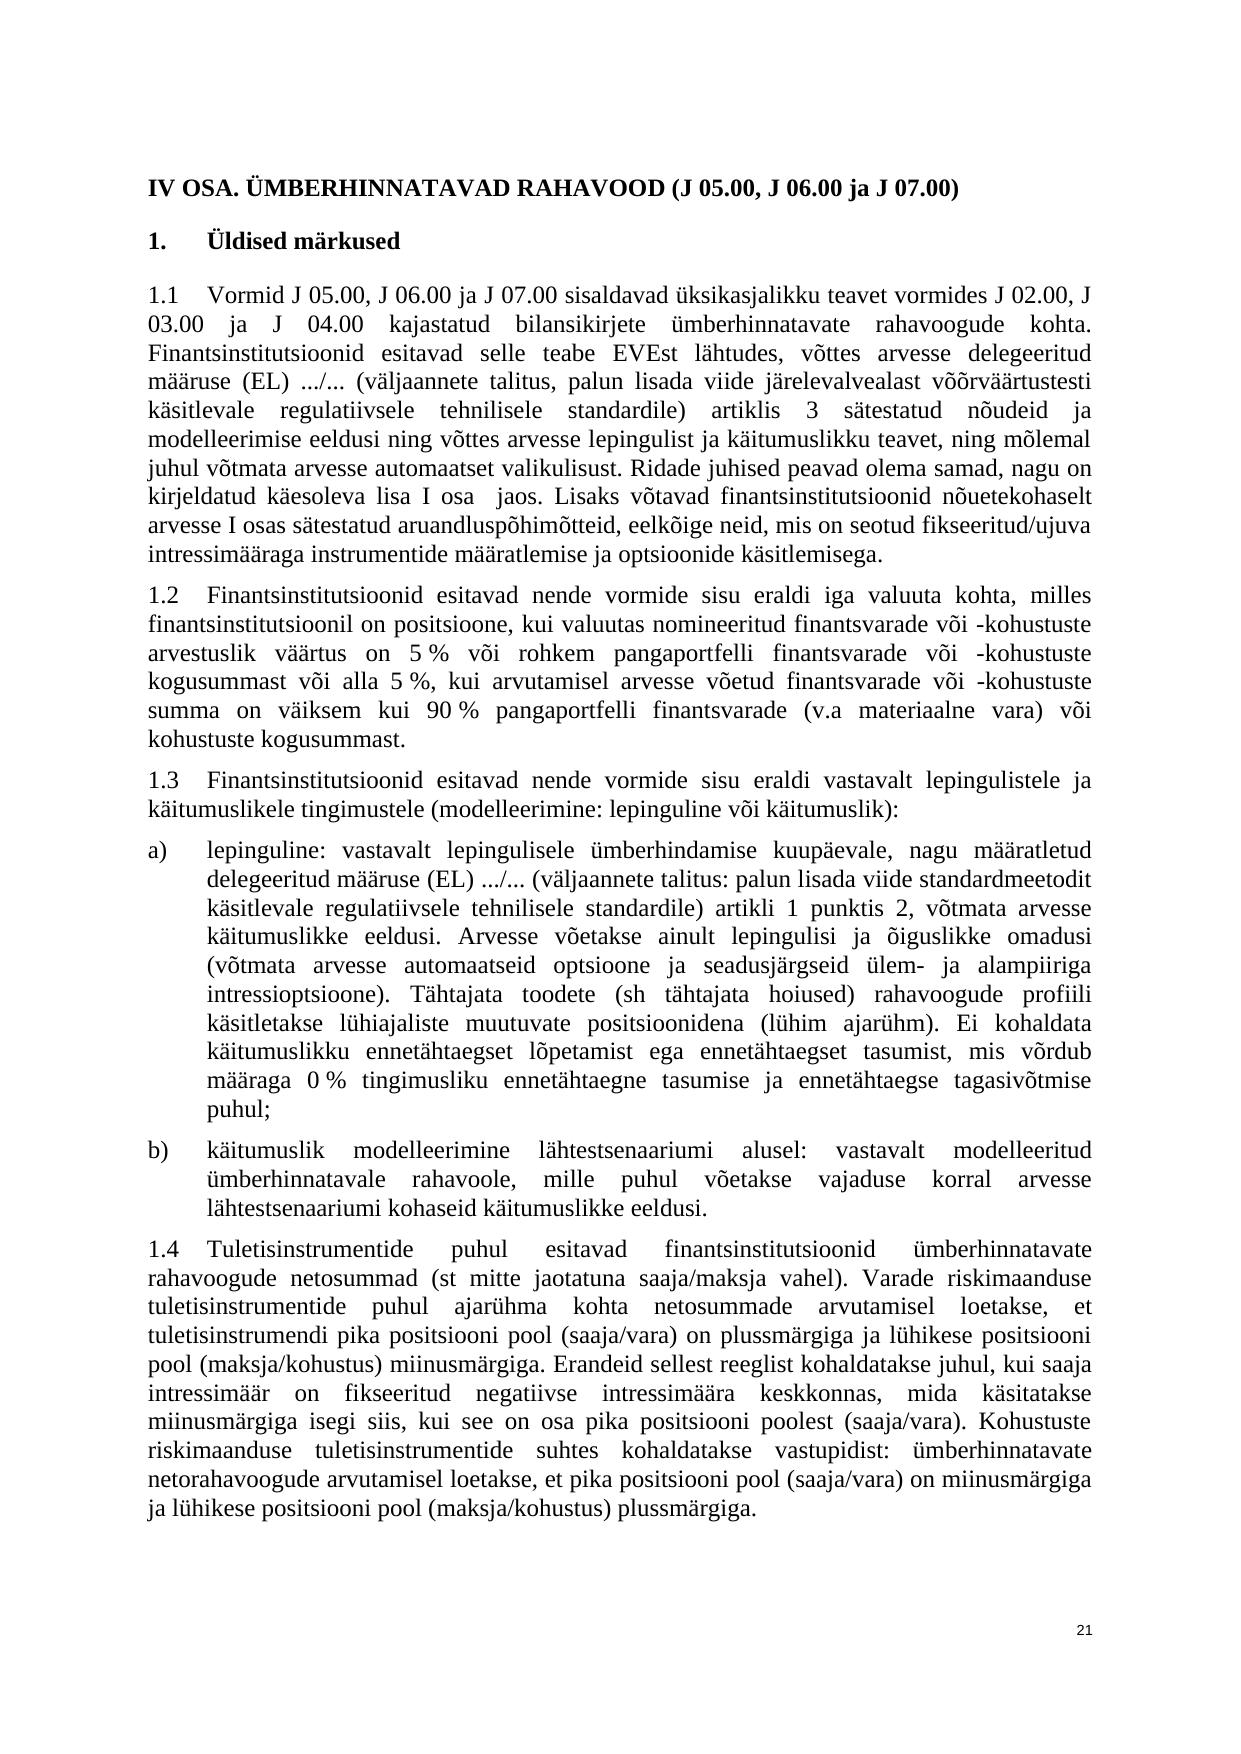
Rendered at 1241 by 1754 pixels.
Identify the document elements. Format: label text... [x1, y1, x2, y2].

text 1.1 Vormid J 05.00, J 06.00 ja J 07.00 sisaldavad üksikasjalikku teavet vormides J 02.00, J 03.00 ja J 04.00 kajastatud bilansikirjete ümberhinnatavate rahavoogude kohta. Finantsinstitutsioonid esitavad selle teabe EVEst lähtudes, võttes arvesse delegeeritud määruse (EL) .../... (väljaannete talitus, palun lisada viide järelevalvealast võõrväärtustesti käsitlevale regulatiivsele tehnilisele standardile) artiklis 3 sätestatud nõudeid ja modelleerimise eeldusi ning võttes arvesse lepingulist ja käitumuslikku teavet, ning mõlemal juhul võtmata arvesse automaatset valikulisust. Ridade juhised peavad olema samad, nagu on kirjeldatud käesoleva lisa I osa 11 jaos. Lisaks võtavad finantsinstitutsioonid nõuetekohaselt arvesse I osas sätestatud aruandluspõhimõtteid, eelkõige neid, mis on seotud fikseeritud/ujuva intressimääraga instrumentide määratlemise ja optsioonide käsitlemisega. [148, 280, 1093, 568]
list 1. Üldised märkused [148, 226, 1093, 255]
text b) käitumuslik modelleerimine lähtestsenaariumi alusel: vastavalt modelleeritud ümberhinnatavale rahavoole, mille puhul võetakse vajaduse korral arvesse lähtestsenaariumi kohaseid käitumuslikke eeldusi. [148, 1135, 1093, 1221]
text 1.2 Finantsinstitutsioonid esitavad nende vormide sisu eraldi iga valuuta kohta, milles finantsinstitutsioonil on positsioone, kui valuutas nomineeritud finantsvarade või -kohustuste arvestuslik väärtus on 5 % või rohkem pangaportfelli finantsvarade või -kohustuste kogusummast või alla 5 %, kui arvutamisel arvesse võetud finantsvarade või -kohustuste summa on väiksem kui 90 % pangaportfelli finantsvarade (v.a materiaalne vara) või kohustuste kogusummast. [148, 580, 1093, 753]
text 1.4 Tuletisinstrumentide puhul esitavad finantsinstitutsioonid ümberhinnatavate rahavoogude netosummad (st mitte jaotatuna saaja/maksja vahel). Varade riskimaanduse tuletisinstrumentide puhul ajarühma kohta netosummade arvutamisel loetakse, et tuletisinstrumendi pika positsiooni pool (saaja/vara) on plussmärgiga ja lühikese positsiooni pool (maksja/kohustus) miinusmärgiga. Erandeid sellest reeglist kohaldatakse juhul, kui saaja intressimäär on fikseeritud negatiivse intressimäära keskkonnas, mida käsitatakse miinusmärgiga isegi siis, kui see on osa pika positsiooni poolest (saaja/vara). Kohustuste riskimaanduse tuletisinstrumentide suhtes kohaldatakse vastupidist: ümberhinnatavate netorahavoogude arvutamisel loetakse, et pika positsiooni pool (saaja/vara) on miinusmärgiga ja lühikese positsiooni pool (maksja/kohustus) plussmärgiga. [148, 1234, 1093, 1521]
text a) lepinguline: vastavalt lepingulisele ümberhindamise kuupäevale, nagu määratletud delegeeritud määruse (EL) .../... (väljaannete talitus: palun lisada viide standardmeetodit käsitlevale regulatiivsele tehnilisele standardile) artikli 1 punktis 2, võtmata arvesse käitumuslikke eeldusi. Arvesse võetakse ainult lepingulisi ja õiguslikke omadusi (võtmata arvesse automaatseid optsioone ja seadusjärgseid ülem- ja alampiiriga intressioptsioone). Tähtajata toodete (sh tähtajata hoiused) rahavoogude profiili käsitletakse lühiajaliste muutuvate positsioonidena (lühim ajarühm). Ei kohaldata käitumuslikku ennetähtaegset lõpetamist ega ennetähtaegset tasumist, mis võrdub määraga 0 % tingimusliku ennetähtaegne tasumise ja ennetähtaegse tagasivõtmise puhul; [148, 835, 1093, 1123]
text 1.3 Finantsinstitutsioonid esitavad nende vormide sisu eraldi vastavalt lepingulistele ja käitumuslikele tingimustele (modelleerimine: lepinguline või käitumuslik): [148, 765, 1093, 823]
subtitle IV OSA. ÜMBERHINNATAVAD RAHAVOOD (J 05.00, J 06.00 ja J 07.00) [148, 173, 1093, 201]
